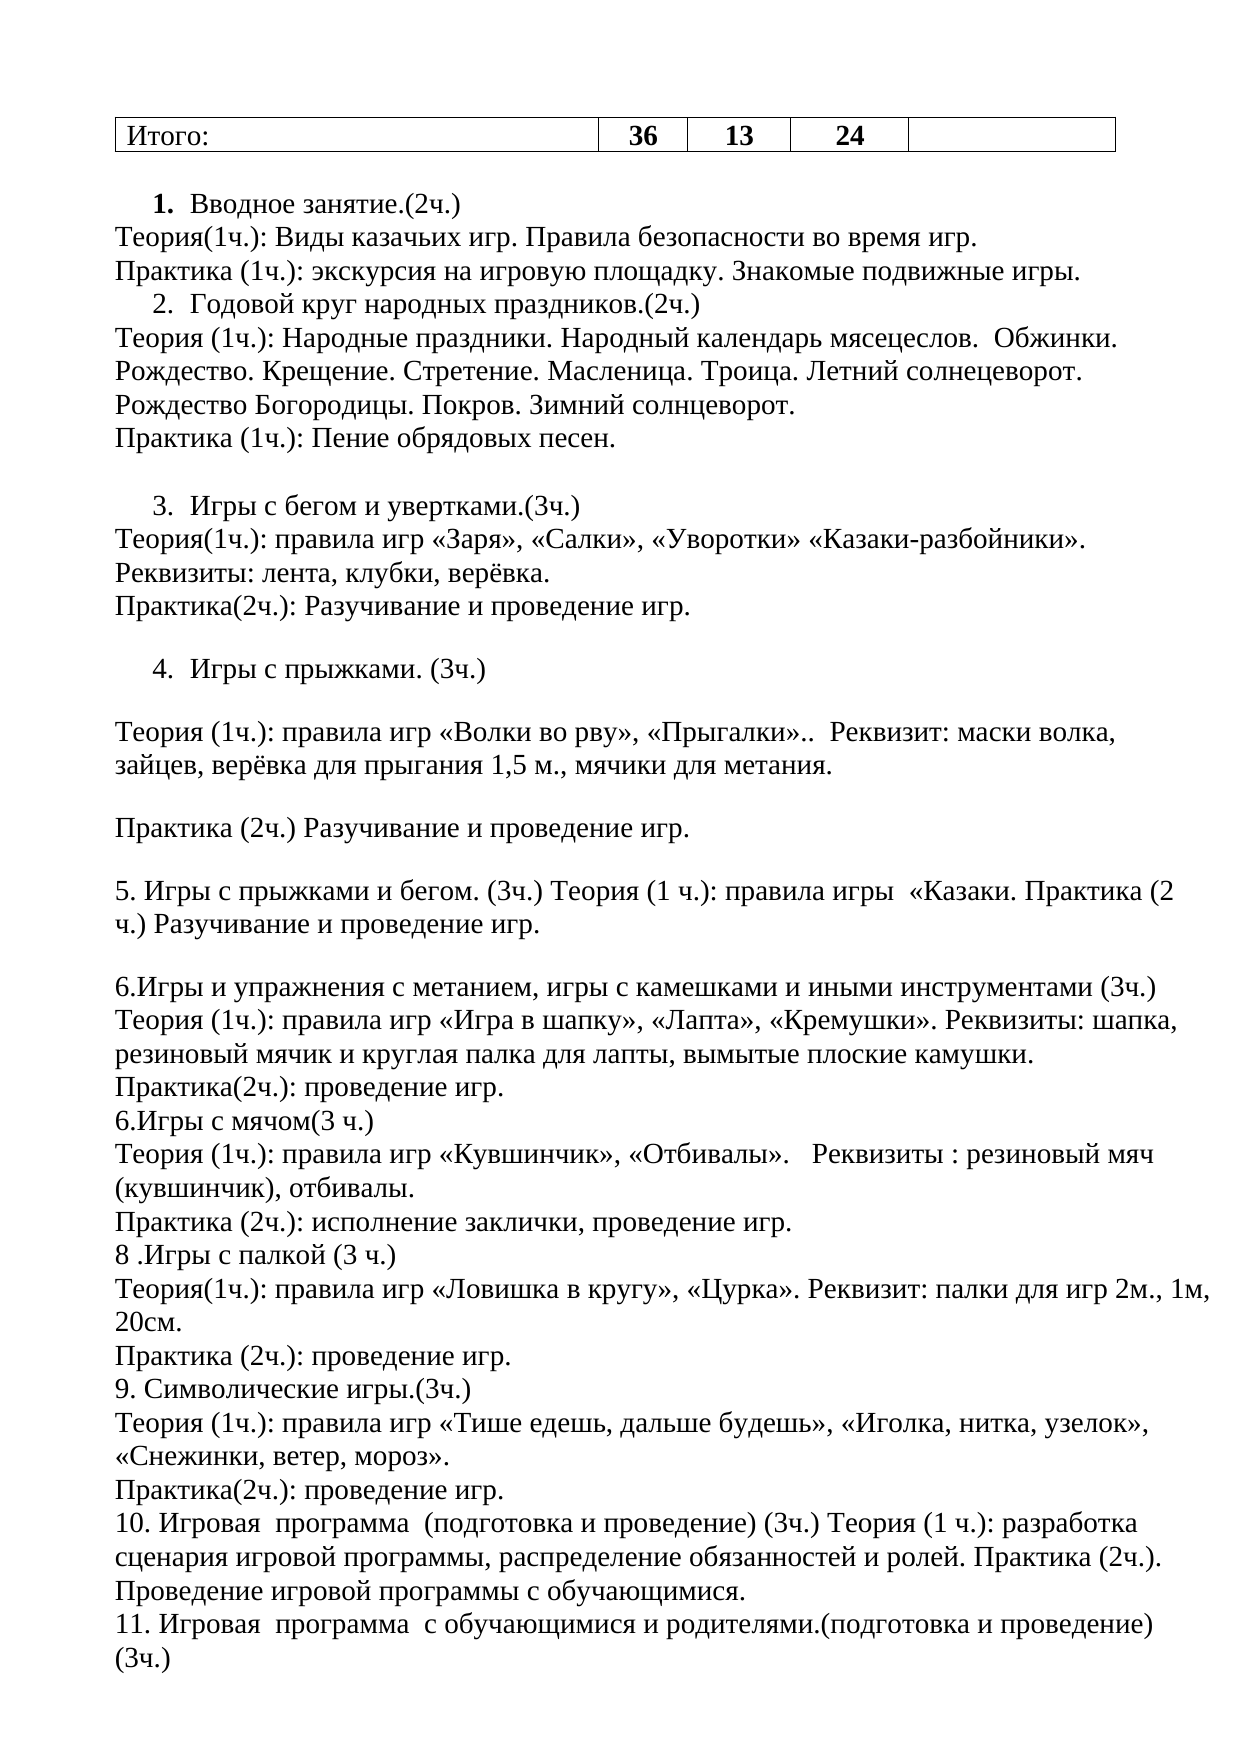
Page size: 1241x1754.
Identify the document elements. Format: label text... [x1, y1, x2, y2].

text Практика (1ч.): Пение обрядовых песен. [114, 421, 1211, 454]
table_cell 36 [599, 118, 687, 151]
text 11. Игровая программа с обучающимися и родителями.(подготовка и проведение) (3ч.) [114, 1606, 1211, 1673]
text Практика(2ч.): проведение игр. [114, 1472, 1211, 1506]
text Практика (2ч.): исполнение заклички, проведение игр. [114, 1204, 1211, 1237]
text 6.Игры с мячом(3 ч.) [114, 1103, 1211, 1137]
text Практика(2ч.): Разучивание и проведение игр. [114, 588, 1211, 622]
text Практика (1ч.): экскурсия на игровую площадку. Знакомые подвижные игры. [114, 253, 1211, 286]
table_cell 13 [688, 118, 790, 151]
text Теория (1ч.): правила игр «Игра в шапку», «Лапта», «Кремушки». Реквизиты: шапка, резиновый мячик и круглая палка для лапты, вымытые плоские камушки. [114, 1002, 1211, 1069]
text Теория (1ч.): Народные праздники. Народный календарь мясецеслов. Обжинки. Рождество. Крещение. Стретение. Масленица. Троица. Летний солнецеворот. Рождество Богородицы. Покров. Зимний солнцеворот. [114, 320, 1211, 421]
text Теория(1ч.): правила игр «Ловишка в кругу», «Цурка». Реквизит: палки для игр 2м., 1м, 20см. [114, 1271, 1211, 1338]
table_cell Итого: [116, 118, 598, 151]
text 8 .Игры с палкой (3 ч.) [114, 1237, 1211, 1271]
list Игры с бегом и увертками.(3ч.) [152, 488, 1211, 521]
list Вводное занятие.(2ч.) [152, 186, 1211, 219]
text 6.Игры и упражнения с метанием, игры с камешками и иными инструментами (3ч.) [114, 969, 1211, 1002]
text Теория(1ч.): Виды казачьих игр. Правила безопасности во время игр. [114, 219, 1211, 253]
text Практика (2ч.) Разучивание и проведение игр. [114, 810, 1211, 843]
list Годовой круг народных праздников.(2ч.) [152, 286, 1211, 320]
text 9. Символические игры.(3ч.) [114, 1371, 1211, 1405]
text 5. Игры с прыжками и бегом. (3ч.) Теория (1 ч.): правила игры «Казаки. Практика (2 ч.) Разучивание и проведение игр. [114, 873, 1211, 940]
text Теория(1ч.): правила игр «Заря», «Салки», «Уворотки» «Казаки-разбойники». Реквизиты: лента, клубки, верёвка. [114, 521, 1211, 588]
text Теория (1ч.): правила игр «Тише едешь, дальше будешь», «Иголка, нитка, узелок», «Снежинки, ветер, мороз». [114, 1405, 1211, 1472]
text Теория (1ч.): правила игр «Волки во рву», «Прыгалки».. Реквизит: маски волка, зайцев, верёвка для прыгания 1,5 м., мячики для метания. [114, 714, 1211, 781]
list Игры с прыжками. (3ч.) [152, 651, 1211, 684]
text 10. Игровая программа (подготовка и проведение) (3ч.) Теория (1 ч.): разработка сценария игровой программы, распределение обязанностей и ролей. Практика (2ч.). Проведение игровой программы с обучающимися. [114, 1506, 1211, 1606]
text Теория (1ч.): правила игр «Кувшинчик», «Отбивалы». Реквизиты : резиновый мяч (кувшинчик), отбивалы. [114, 1137, 1211, 1204]
text Практика (2ч.): проведение игр. [114, 1338, 1211, 1371]
table_cell 24 [791, 118, 908, 151]
text Практика(2ч.): проведение игр. [114, 1069, 1211, 1103]
table_cell [909, 118, 1115, 151]
